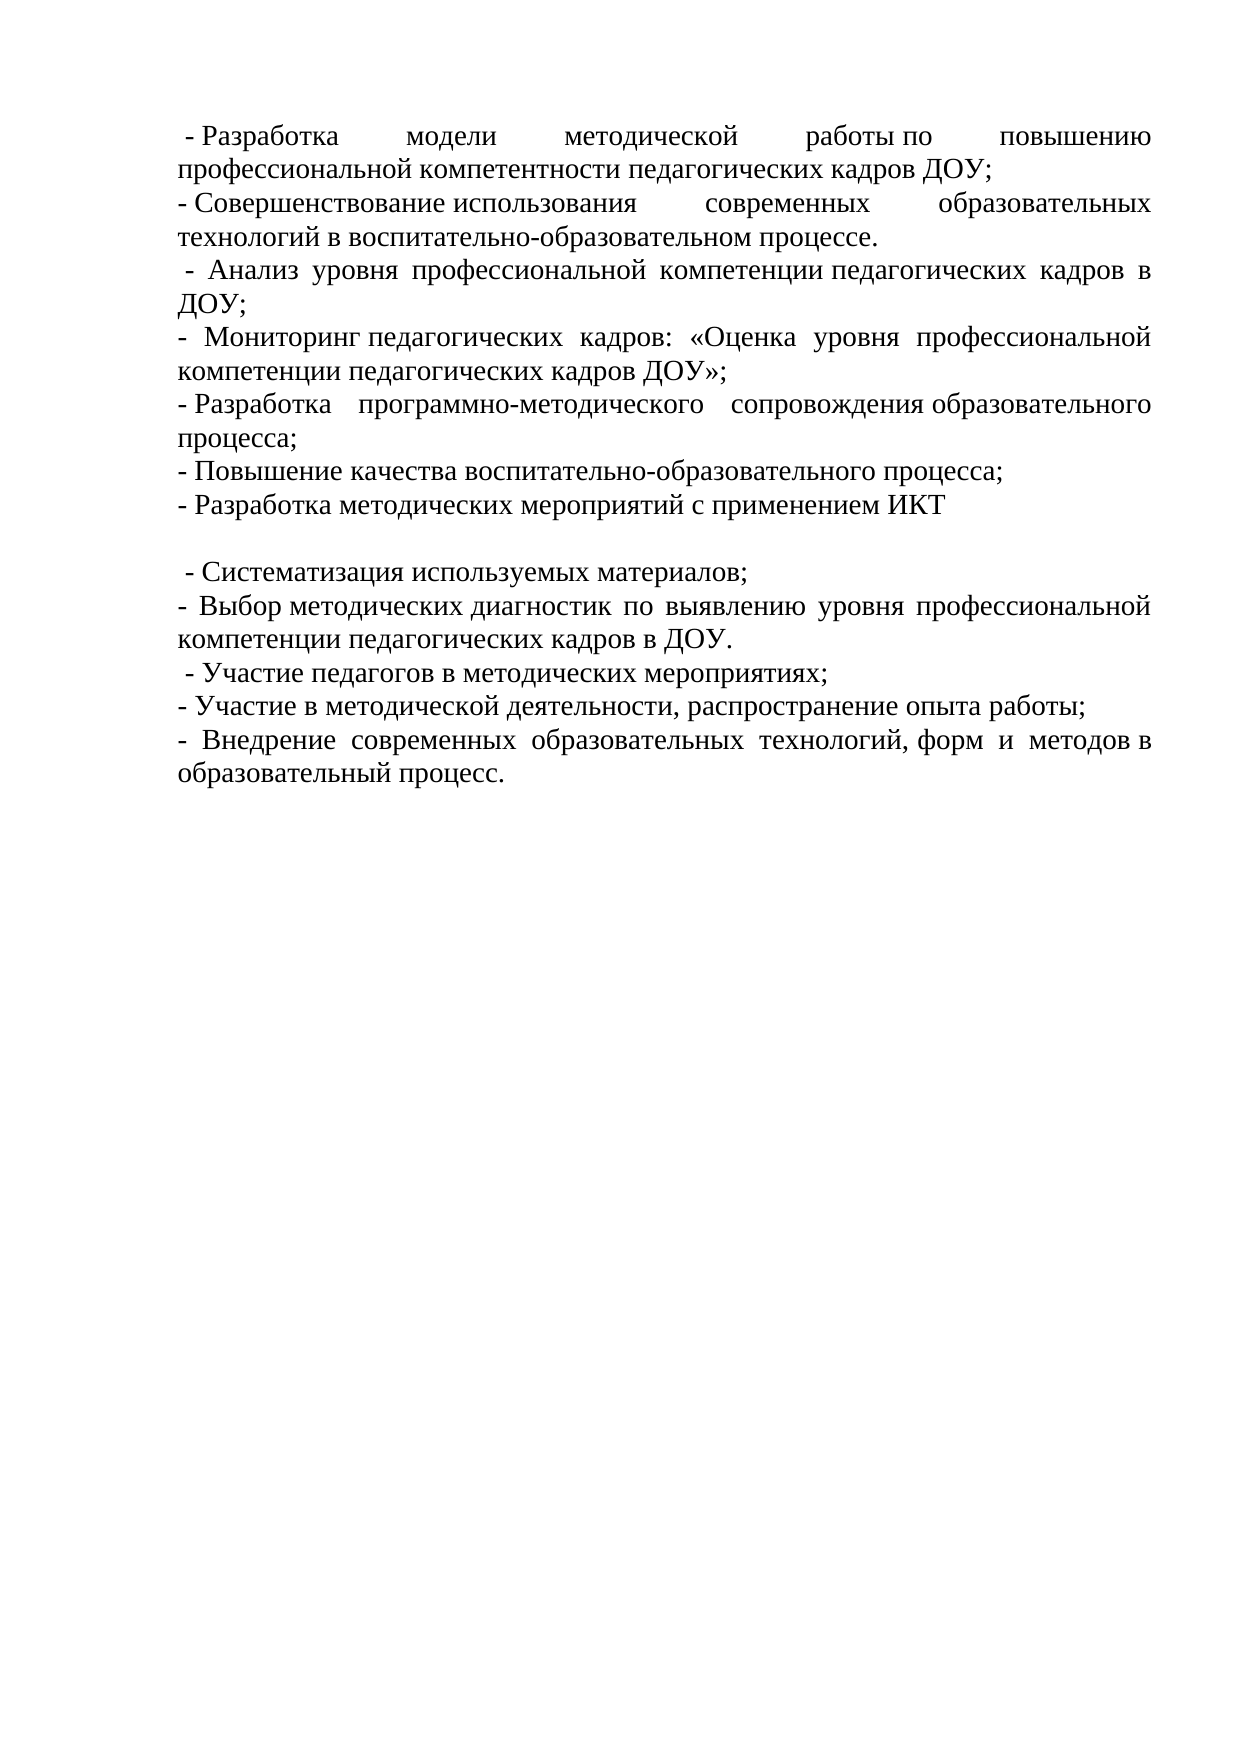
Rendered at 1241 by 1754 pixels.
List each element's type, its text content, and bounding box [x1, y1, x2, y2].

text - Разработка методических мероприятий с применением ИКТ [177, 487, 1152, 521]
text - Участие в методической деятельности, распространение опыта работы; [177, 688, 1152, 722]
text - Систематизация используемых материалов; [177, 554, 1152, 588]
text - Внедрение современных образовательных технологий, форм и методов в образовательный процесс. [177, 722, 1152, 789]
text - Мониторинг педагогических кадров: «Оценка уровня профессиональной компетенции педагогических кадров ДОУ»; [177, 319, 1152, 386]
text - Выбор методических диагностик по выявлению уровня профессиональной компетенции педагогических кадров в ДОУ. [177, 588, 1152, 655]
text - Разработка модели методической работы по повышению профессиональной компетентности педагогических кадров ДОУ; [177, 118, 1152, 185]
text - Совершенствование использования современных образовательных технологий в воспитательно-образовательном процессе. [177, 185, 1152, 252]
text - Разработка программно-методического сопровождения образовательного процесса; [177, 386, 1152, 453]
text - Повышение качества воспитательно-образовательного процесса; [177, 453, 1152, 487]
text - Участие педагогов в методических мероприятиях; [177, 655, 1152, 688]
text - Анализ уровня профессиональной компетенции педагогических кадров в ДОУ; [177, 252, 1152, 319]
